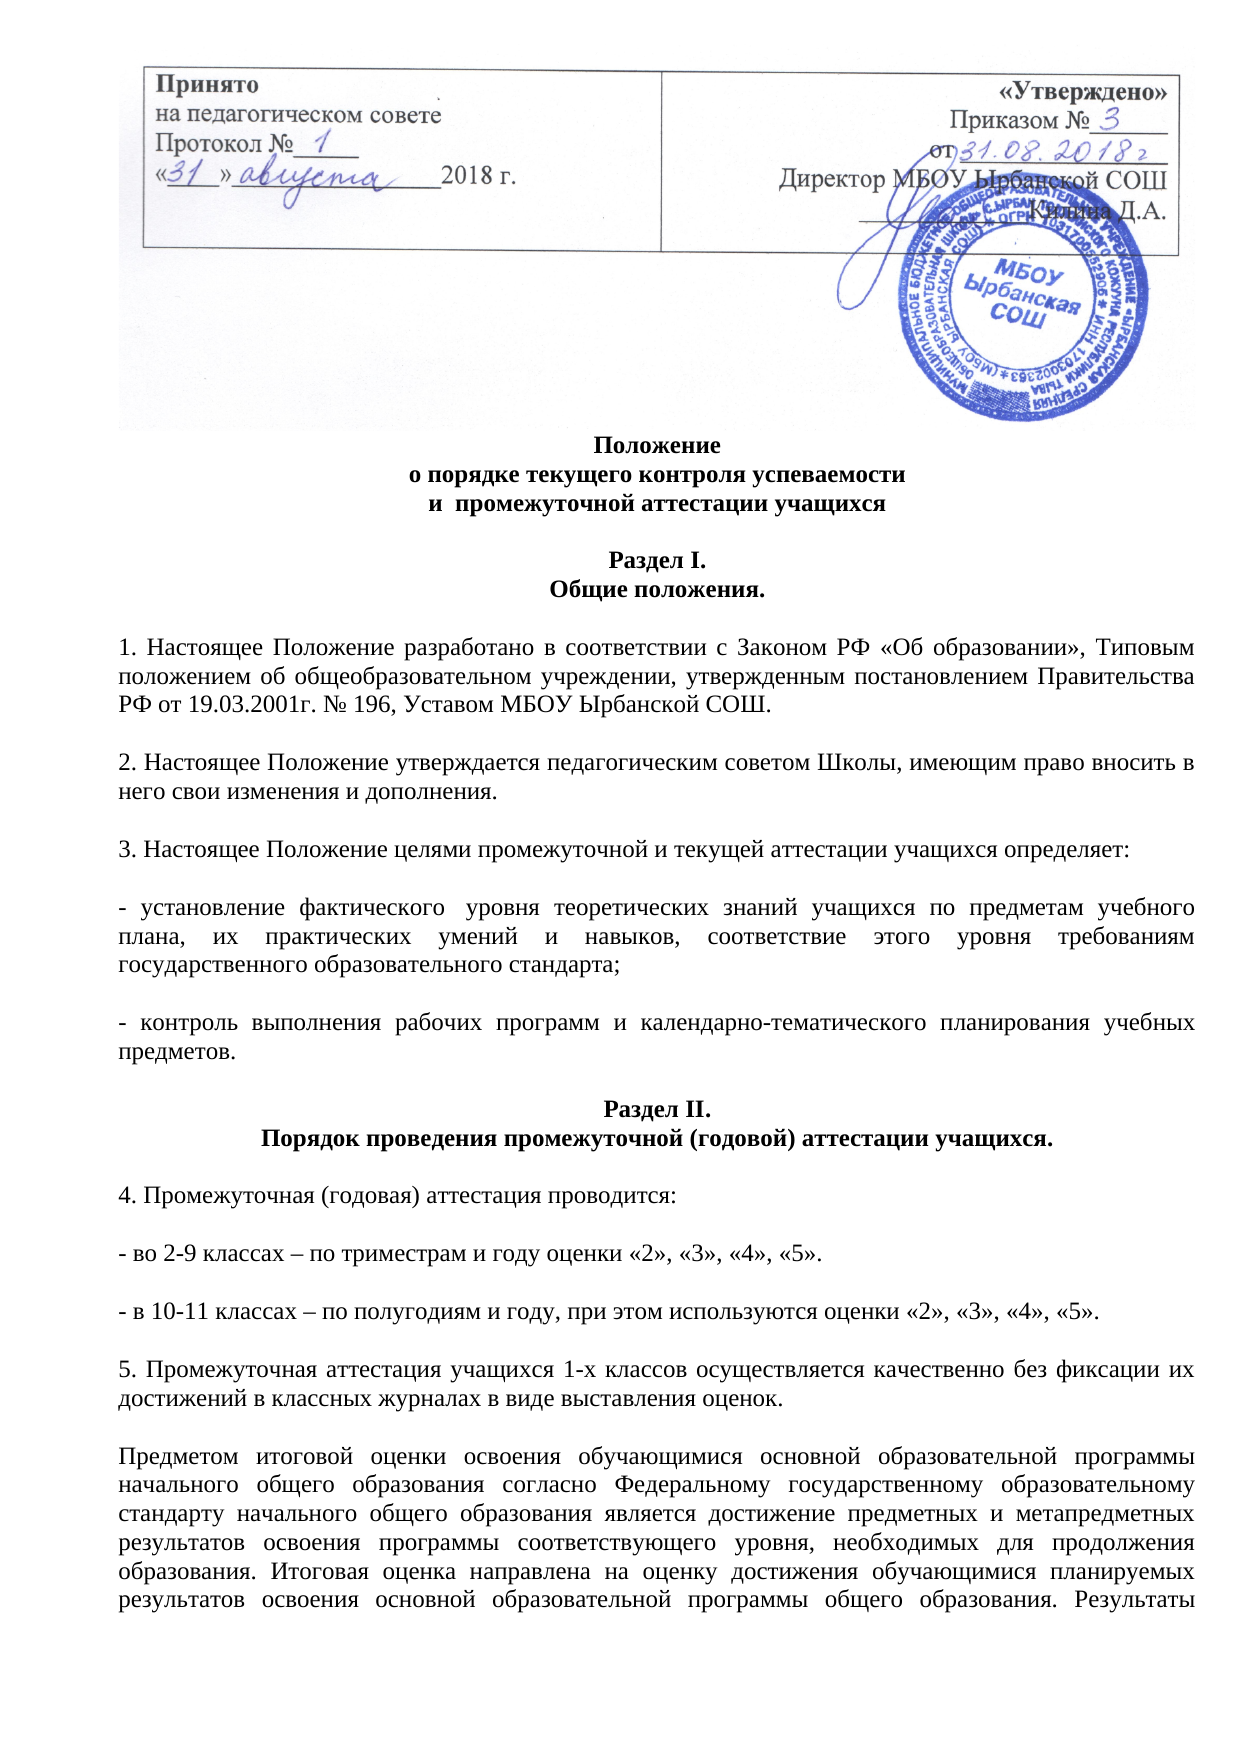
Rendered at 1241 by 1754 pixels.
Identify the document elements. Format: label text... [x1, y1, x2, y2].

text - в 10-11 классах – по полугодиям и году, при этом используются оценки «2», «3», «4», «5». [118, 1296, 1196, 1325]
text 2. Настоящее Положение утверждается педагогическим советом Школы, имеющим право вносить в него свои изменения и дополнения. [118, 747, 1196, 805]
text и промежуточной аттестации учащихся [118, 488, 1196, 517]
text Раздел II. [118, 1094, 1196, 1123]
text - во 2-9 классах – по триместрам и году оценки «2», «3», «4», «5». [118, 1238, 1196, 1267]
text о порядке текущего контроля успеваемости [118, 459, 1196, 488]
text Раздел I. [118, 545, 1196, 574]
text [118, 1441, 1196, 1613]
text - установление фактического уровня теоретических знаний учащихся по предметам учебного плана, их практических умений и навыков, соответствие этого уровня требованиям государственного образовательного стандарта; [118, 892, 1196, 978]
text 3. Настоящее Положение целями промежуточной и текущей аттестации учащихся определяет: [118, 834, 1196, 863]
text 4. Промежуточная (годовая) аттестация проводится: [118, 1180, 1196, 1209]
text Общие положения. [118, 574, 1196, 603]
text - контроль выполнения рабочих программ и календарно-тематического планирования учебных предметов. [118, 1007, 1196, 1065]
text Порядок проведения промежуточной (годовой) аттестации учащихся. [118, 1123, 1196, 1152]
text Положение [118, 431, 1196, 459]
text 1. Настоящее Положение разработано в соответствии с Законом РФ «Об образовании», Типовым положением об общеобразовательном учреждении, утвержденным постановлением Правительства РФ от 19.03.2001г. № 196, Уставом МБОУ Ырбанской СОШ. [118, 632, 1196, 718]
picture [118, 44, 1196, 431]
text 5. Промежуточная аттестация учащихся 1-х классов осуществляется качественно без фиксации их достижений в классных журналах в виде выставления оценок. [118, 1354, 1196, 1412]
